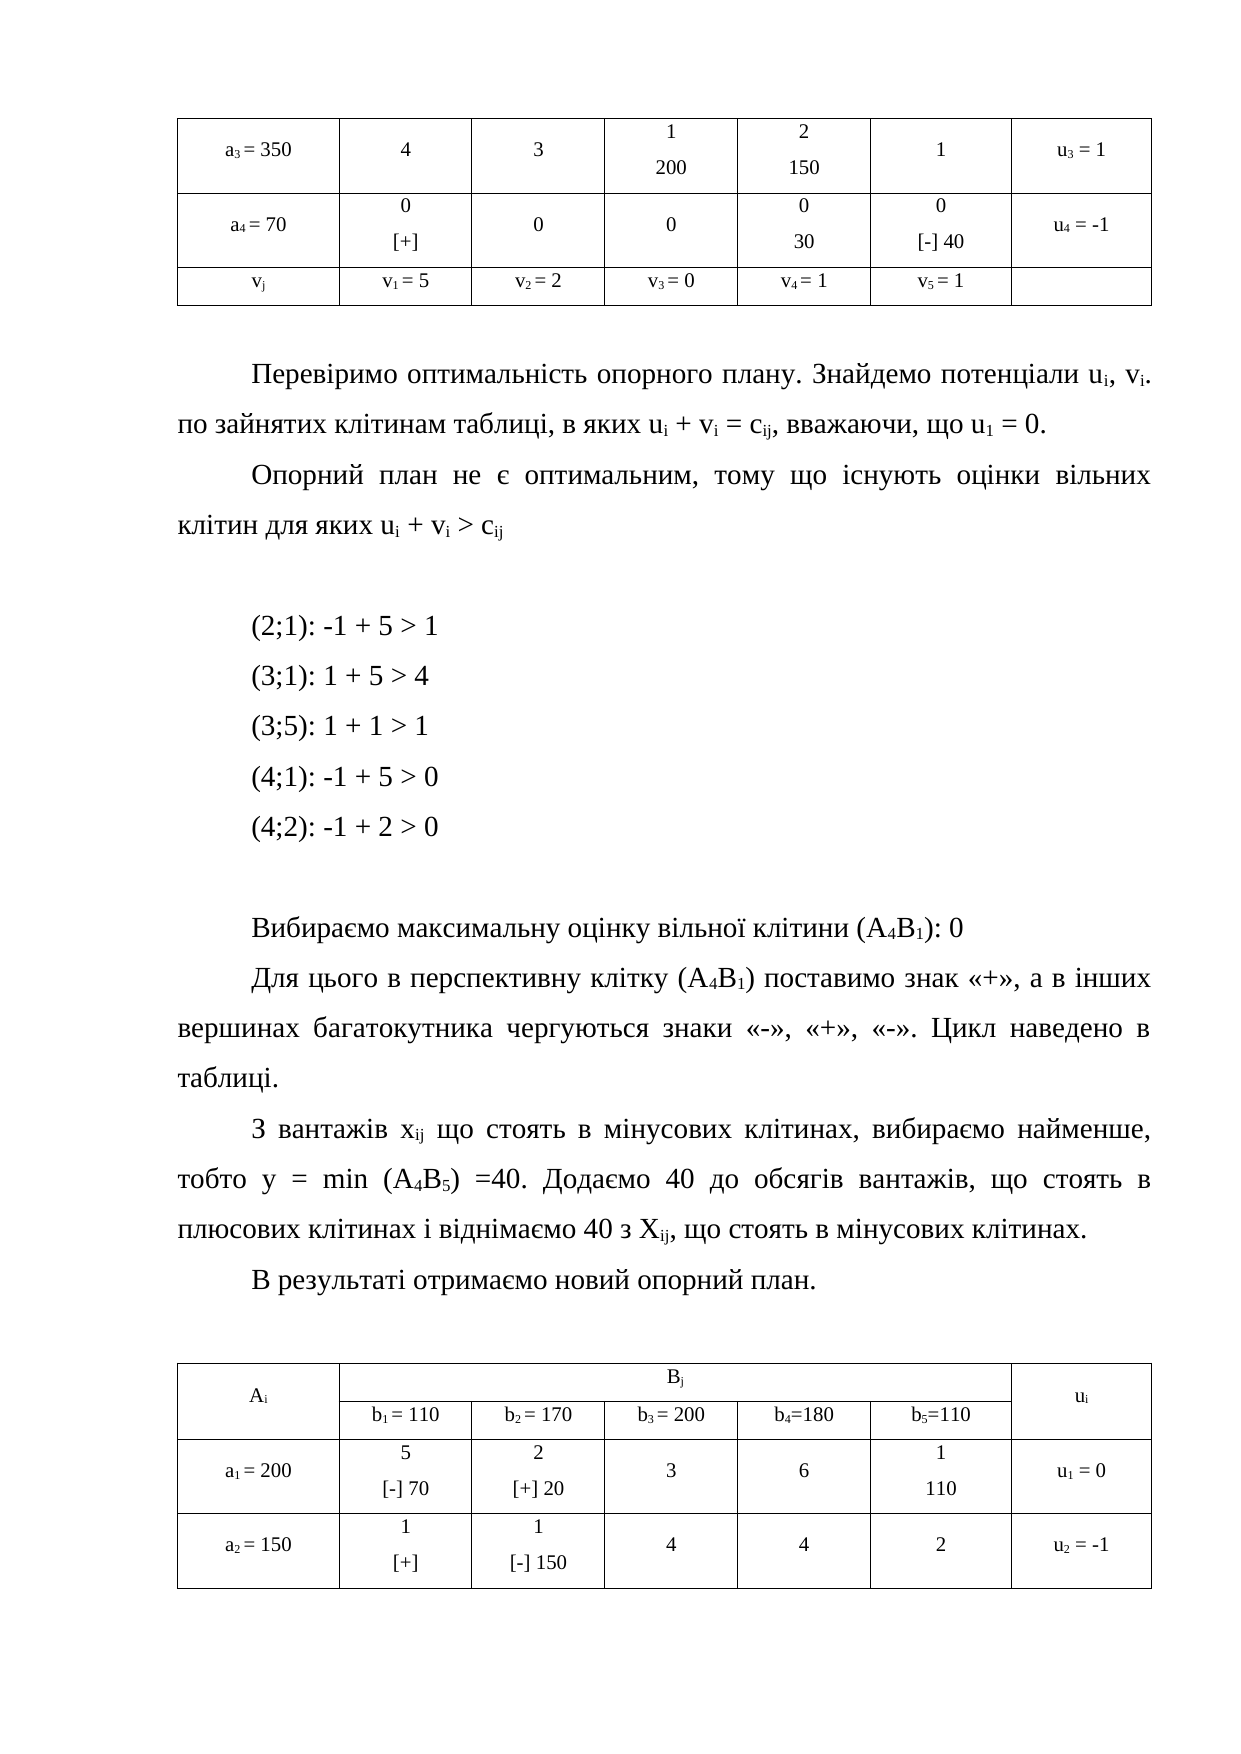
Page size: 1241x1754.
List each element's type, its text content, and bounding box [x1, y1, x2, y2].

table_cell v2 = 2 [472, 268, 604, 305]
table_cell 1 [-] 150 [472, 1514, 604, 1587]
table_cell vj [178, 268, 339, 305]
text З вантажів хij що стоять в мінусових клітинах, вибираємо найменше, тобто у = min (А4B5) =40. Додаємо 40 до обсягів вантажів, що стоять в плюсових клітинах і віднімаємо 40 з Хij, що стоять в мінусових клітинах. [177, 1111, 1152, 1245]
table_cell а4 = 70 [178, 194, 339, 267]
table_cell 2 [871, 1514, 1011, 1587]
text Опорний план не є оптимальним, тому що існують оцінки вільних клітин для яких ui + vi > cij [177, 457, 1152, 541]
table_cell b5=110 [871, 1402, 1011, 1439]
table_cell 4 [738, 1514, 870, 1587]
text (4;2): -1 + 2 > 0 [177, 809, 1152, 843]
table_cell 6 [738, 1440, 870, 1513]
text Вибираємо максимальну оцінку вільної клітини (А4B1): 0 [177, 910, 1152, 943]
text Перевіримо оптимальність опорного плану. Знайдемо потенціали ui, vi. по зайнятих клітинам таблиці, в яких ui + vi = cij, вважаючи, що u1 = 0. [177, 356, 1152, 440]
table_cell 4 [340, 119, 471, 192]
table_cell b3 = 200 [605, 1402, 737, 1439]
table_cell u1 = 0 [1012, 1440, 1151, 1513]
table_cell b4=180 [738, 1402, 870, 1439]
table_cell 2 150 [738, 119, 870, 192]
table_header ui [1012, 1364, 1151, 1439]
table_cell b2 = 170 [472, 1402, 604, 1439]
table_cell 0 [-] 40 [871, 194, 1011, 267]
text (2;1): -1 + 5 > 1 [177, 608, 1152, 641]
table_cell 0 [+] [340, 194, 471, 267]
table_cell 0 [605, 194, 737, 267]
table_header Ai [178, 1364, 339, 1439]
table_cell v1 = 5 [340, 268, 471, 305]
table_cell b1 = 110 [340, 1402, 471, 1439]
table_cell 0 30 [738, 194, 870, 267]
table_cell 1 110 [871, 1440, 1011, 1513]
table_cell 3 [472, 119, 604, 192]
table_cell [1012, 268, 1151, 305]
table_cell 1 200 [605, 119, 737, 192]
table_cell 1 [+] [340, 1514, 471, 1587]
table_header Bj [340, 1364, 1011, 1401]
table_cell u2 = -1 [1012, 1514, 1151, 1587]
table_cell 4 [605, 1514, 737, 1587]
text (4;1): -1 + 5 > 0 [177, 759, 1152, 792]
text (3;5): 1 + 1 > 1 [177, 708, 1152, 742]
text В результаті отримаємо новий опорний план. [177, 1262, 1152, 1295]
table_cell а3 = 350 [178, 119, 339, 192]
table_cell 3 [605, 1440, 737, 1513]
text (3;1): 1 + 5 > 4 [177, 658, 1152, 692]
table_cell а2 = 150 [178, 1514, 339, 1587]
table_cell 0 [472, 194, 604, 267]
table_cell а1 = 200 [178, 1440, 339, 1513]
text Для цього в перспективну клітку (А4B1) поставимо знак «+», а в інших вершинах багатокутника чергуються знаки «-», «+», «-». Цикл наведено в таблиці. [177, 960, 1152, 1094]
table_cell u3 = 1 [1012, 119, 1151, 192]
table_cell v3 = 0 [605, 268, 737, 305]
table_cell 2 [+] 20 [472, 1440, 604, 1513]
table_cell 1 [871, 119, 1011, 192]
table_cell 5 [-] 70 [340, 1440, 471, 1513]
table_cell u4 = -1 [1012, 194, 1151, 267]
table_cell v5 = 1 [871, 268, 1011, 305]
table_cell v4 = 1 [738, 268, 870, 305]
